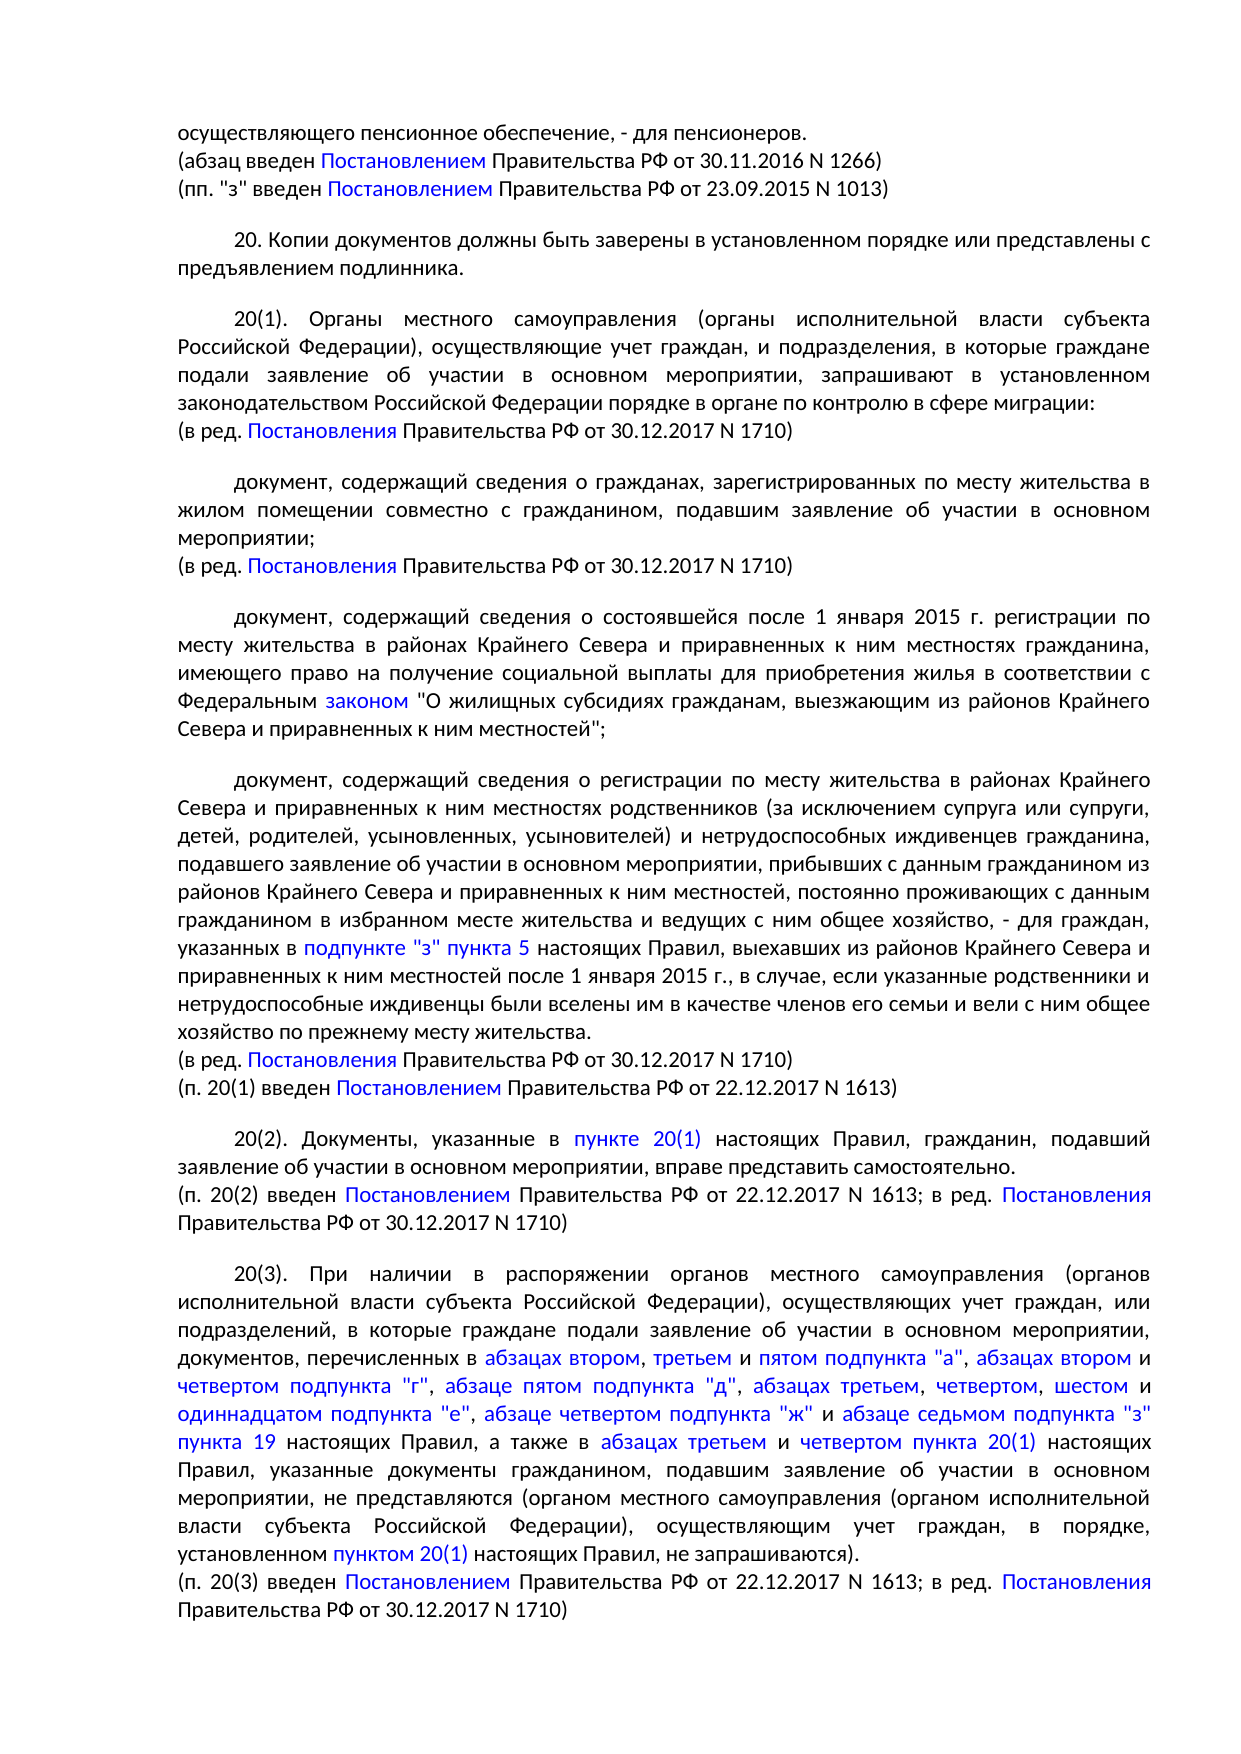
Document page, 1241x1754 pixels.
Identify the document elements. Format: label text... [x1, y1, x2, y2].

text (пп. "з" введен Постановлением Правительства РФ от 23.09.2015 N 1013) [177, 174, 1152, 202]
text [177, 146, 1152, 174]
text документ, содержащий сведения о гражданах, зарегистрированных по месту жительства в жилом помещении совместно с гражданином, подавшим заявление об участии в основном мероприятии; [177, 467, 1152, 551]
text (в ред. Постановления Правительства РФ от 30.12.2017 N 1710) [177, 1045, 1152, 1073]
text (п. 20(2) введен Постановлением Правительства РФ от 22.12.2017 N 1613; в ред. Постановления Правительства РФ от 30.12.2017 N 1710) [177, 1180, 1152, 1236]
text (в ред. Постановления Правительства РФ от 30.12.2017 N 1710) [177, 551, 1152, 579]
text документ, содержащий сведения о регистрации по месту жительства в районах Крайнего Севера и приравненных к ним местностях родственников (за исключением супруга или супруги, детей, родителей, усыновленных, усыновителей) и нетрудоспособных иждивенцев гражданина, подавшего заявление об участии в основном мероприятии, прибывших с данным гражданином из районов Крайнего Севера и приравненных к ним местностей, постоянно проживающих с данным гражданином в избранном месте жительства и ведущих с ним общее хозяйство, - для граждан, указанных в подпункте "з" пункта 5 настоящих Правил, выехавших из районов Крайнего Севера и приравненных к ним местностей после 1 января 2015 г., в случае, если указанные родственники и нетрудоспособные иждивенцы были вселены им в качестве членов его семьи и вели с ним общее хозяйство по прежнему месту жительства. [177, 765, 1152, 1045]
text (п. 20(3) введен Постановлением Правительства РФ от 22.12.2017 N 1613; в ред. Постановления Правительства РФ от 30.12.2017 N 1710) [177, 1567, 1152, 1623]
text (в ред. Постановления Правительства РФ от 30.12.2017 N 1710) [177, 416, 1152, 444]
text 20(1). Органы местного самоуправления (органы исполнительной власти субъекта Российской Федерации), осуществляющие учет граждан, и подразделения, в которые граждане подали заявление об участии в основном мероприятии, запрашивают в установленном законодательством Российской Федерации порядке в органе по контролю в сфере миграции: [177, 304, 1152, 416]
text 20(2). Документы, указанные в пункте 20(1) настоящих Правил, гражданин, подавший заявление об участии в основном мероприятии, вправе представить самостоятельно. [177, 1124, 1152, 1180]
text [177, 118, 1152, 146]
text 20(3). При наличии в распоряжении органов местного самоуправления (органов исполнительной власти субъекта Российской Федерации), осуществляющих учет граждан, или подразделений, в которые граждане подали заявление об участии в основном мероприятии, документов, перечисленных в абзацах втором, третьем и пятом подпункта "а", абзацах втором и четвертом подпункта "г", абзаце пятом подпункта "д", абзацах третьем, четвертом, шестом и одиннадцатом подпункта "е", абзаце четвертом подпункта "ж" и абзаце седьмом подпункта "з" пункта 19 настоящих Правил, а также в абзацах третьем и четвертом пункта 20(1) настоящих Правил, указанные документы гражданином, подавшим заявление об участии в основном мероприятии, не представляются (органом местного самоуправления (органом исполнительной власти субъекта Российской Федерации), осуществляющим учет граждан, в порядке, установленном пунктом 20(1) настоящих Правил, не запрашиваются). [177, 1259, 1152, 1567]
text документ, содержащий сведения о состоявшейся после 1 января 2015 г. регистрации по месту жительства в районах Крайнего Севера и приравненных к ним местностях гражданина, имеющего право на получение социальной выплаты для приобретения жилья в соответствии с Федеральным законом "О жилищных субсидиях гражданам, выезжающим из районов Крайнего Севера и приравненных к ним местностей"; [177, 602, 1152, 742]
text (п. 20(1) введен Постановлением Правительства РФ от 22.12.2017 N 1613) [177, 1073, 1152, 1101]
text 20. Копии документов должны быть заверены в установленном порядке или представлены с предъявлением подлинника. [177, 225, 1152, 281]
